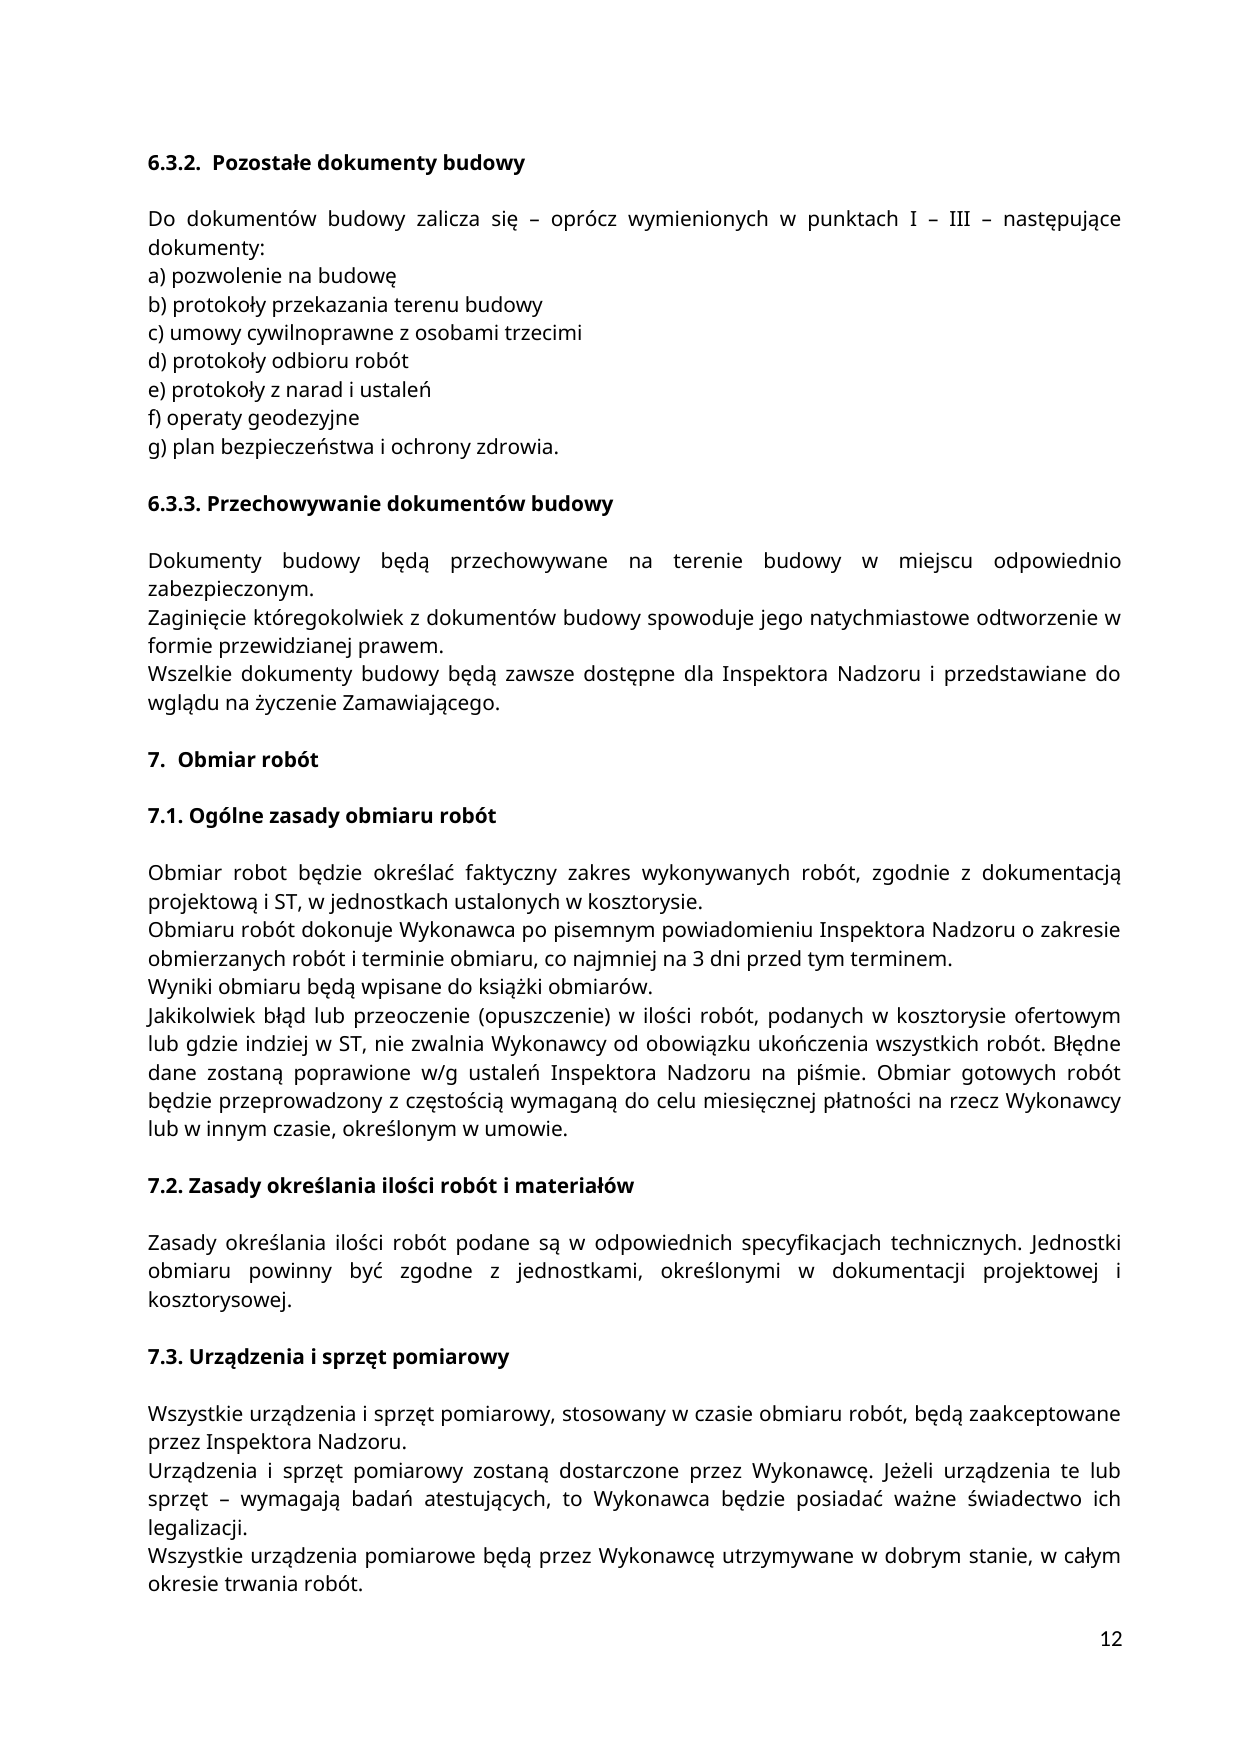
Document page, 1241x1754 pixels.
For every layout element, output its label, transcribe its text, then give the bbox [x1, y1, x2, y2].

text Do dokumentów budowy zalicza się – oprócz wymienionych w punktach I – III – następujące dokumenty: [148, 204, 1122, 261]
text 7.3. Urządzenia i sprzęt pomiarowy [148, 1342, 1122, 1370]
text Urządzenia i sprzęt pomiarowy zostaną dostarczone przez Wykonawcę. Jeżeli urządzenia te lub sprzęt – wymagają badań atestujących, to Wykonawca będzie posiadać ważne świadectwo ich legalizacji. [148, 1456, 1122, 1541]
text Jakikolwiek błąd lub przeoczenie (opuszczenie) w ilości robót, podanych w kosztorysie ofertowym lub gdzie indziej w ST, nie zwalnia Wykonawcy od obowiązku ukończenia wszystkich robót. Błędne dane zostaną poprawione w/g ustaleń Inspektora Nadzoru na piśmie. Obmiar gotowych robót będzie przeprowadzony z częstością wymaganą do celu miesięcznej płatności na rzecz Wykonawcy lub w innym czasie, określonym w umowie. [148, 1001, 1122, 1143]
text 6.3.2. Pozostałe dokumenty budowy [148, 148, 1087, 176]
text a) pozwolenie na budowę [148, 261, 1122, 290]
text Wyniki obmiaru będą wpisane do książki obmiarów. [148, 972, 1122, 1001]
text Obmiaru robót dokonuje Wykonawca po pisemnym powiadomieniu Inspektora Nadzoru o zakresie obmierzanych robót i terminie obmiaru, co najmniej na 3 dni przed tym terminem. [148, 915, 1122, 972]
text g) plan bezpieczeństwa i ochrony zdrowia. [148, 432, 1122, 460]
text 6.3.3. Przechowywanie dokumentów budowy [148, 489, 1087, 517]
text Wszystkie urządzenia i sprzęt pomiarowy, stosowany w czasie obmiaru robót, będą zaakceptowane przez Inspektora Nadzoru. [148, 1399, 1122, 1456]
text d) protokoły odbioru robót [148, 347, 1122, 375]
text c) umowy cywilnoprawne z osobami trzecimi [148, 318, 1122, 347]
text Wszystkie urządzenia pomiarowe będą przez Wykonawcę utrzymywane w dobrym stanie, w całym okresie trwania robót. [148, 1541, 1122, 1598]
text Obmiar robot będzie określać faktyczny zakres wykonywanych robót, zgodnie z dokumentacją projektową i ST, w jednostkach ustalonych w kosztorysie. [148, 858, 1122, 915]
text Wszelkie dokumenty budowy będą zawsze dostępne dla Inspektora Nadzoru i przedstawiane do wglądu na życzenie Zamawiającego. [148, 659, 1122, 716]
list Obmiar robót [148, 745, 1087, 773]
text Zaginięcie któregokolwiek z dokumentów budowy spowoduje jego natychmiastowe odtworzenie w formie przewidzianej prawem. [148, 603, 1122, 659]
text 7.2. Zasady określania ilości robót i materiałów [148, 1171, 1122, 1200]
text Dokumenty budowy będą przechowywane na terenie budowy w miejscu odpowiednio zabezpieczonym. [148, 546, 1122, 603]
text f) operaty geodezyjne [148, 403, 1122, 432]
text e) protokoły z narad i ustaleń [148, 375, 1122, 403]
text b) protokoły przekazania terenu budowy [148, 290, 1122, 318]
text 7.1. Ogólne zasady obmiaru robót [148, 802, 1122, 830]
text Zasady określania ilości robót podane są w odpowiednich specyfikacjach technicznych. Jednostki obmiaru powinny być zgodne z jednostkami, określonymi w dokumentacji projektowej i kosztorysowej. [148, 1228, 1122, 1313]
